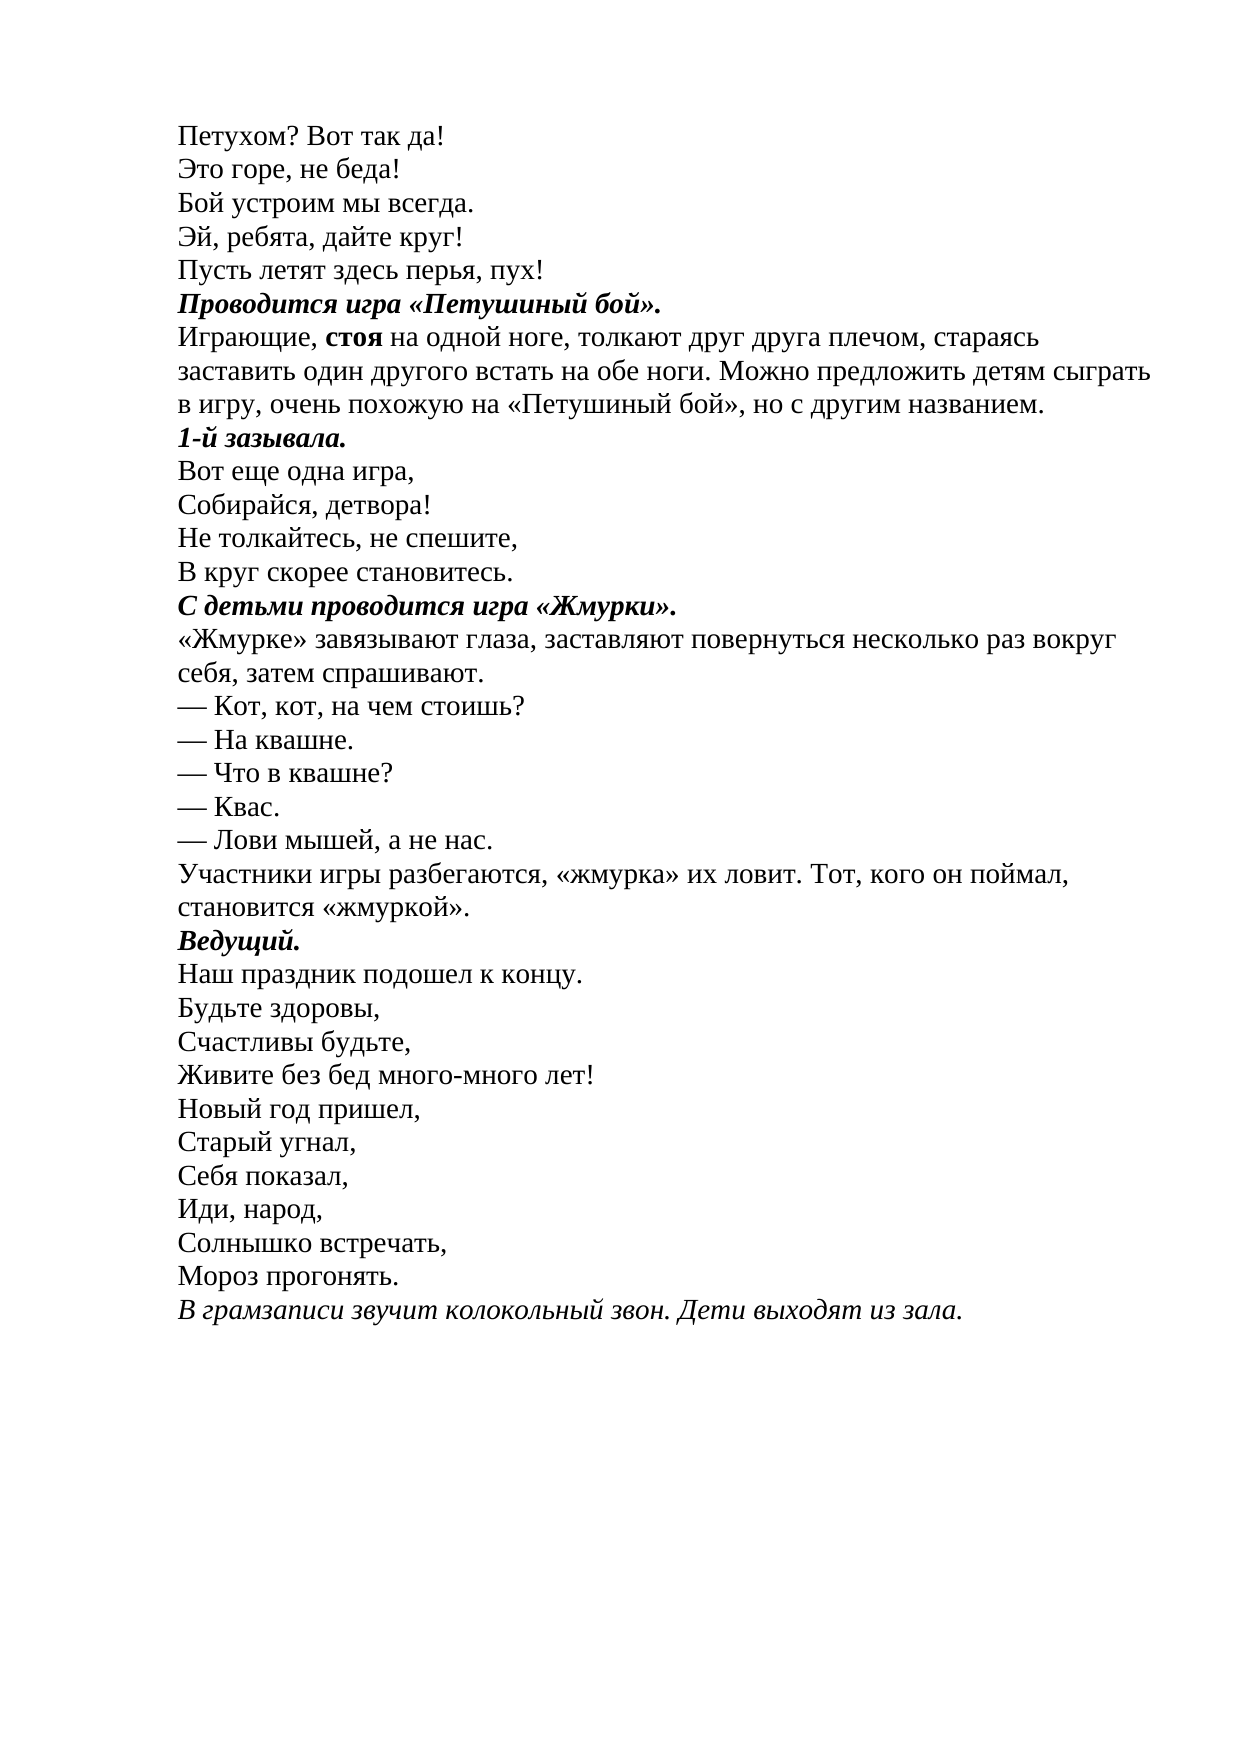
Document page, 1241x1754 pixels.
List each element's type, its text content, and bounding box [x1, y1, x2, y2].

text Эй, ребята, дайте круг! [177, 219, 1152, 252]
text Участники игры разбегаются, «жмурка» их ловит. Тот, кого он поймал, становится «жмуркой». [177, 856, 1152, 923]
text Иди, народ, [177, 1191, 1152, 1225]
text — Лови мышей, а не нас. [177, 822, 1152, 856]
text Наш праздник подошел к концу. [177, 957, 1152, 990]
text Играющие, стоя на одной ноге, толкают друг друга плечом, стараясь заставить один другого встать на обе ноги. Можно предложить детям сыграть в игру, очень похожую на «Петушиный бой», но с другим названием. [177, 319, 1152, 420]
text — Что в квашне? [177, 755, 1152, 789]
text Мороз прогонять. [177, 1258, 1152, 1292]
text — Кот, кот, на чем стоишь? [177, 688, 1152, 722]
text Проводится игра «Петушиный бой». [177, 286, 1152, 319]
text Старый угнал, [177, 1124, 1152, 1158]
text Это горе, не беда! [177, 152, 1152, 185]
text Счастливы будьте, [177, 1024, 1152, 1057]
text 1-й зазывала. [177, 420, 1152, 453]
text Петухом? Вот так да! [177, 118, 1152, 152]
text Бой устроим мы всегда. [177, 185, 1152, 219]
text Ведущий. [177, 923, 1152, 957]
text Не толкайтесь, не спешите, [177, 521, 1152, 554]
text Вот еще одна игра, [177, 453, 1152, 487]
text Себя показал, [177, 1158, 1152, 1191]
text Пусть летят здесь перья, пух! [177, 252, 1152, 286]
text Новый год пришел, [177, 1091, 1152, 1124]
text Собирайся, детвора! [177, 487, 1152, 521]
text Будьте здоровы, [177, 990, 1152, 1024]
text В круг скорее становитесь. [177, 554, 1152, 588]
text — На квашне. [177, 722, 1152, 755]
text С детьми проводится игра «Жмурки». [177, 588, 1152, 621]
text «Жмурке» завязывают глаза, заставляют повернуться несколько раз вокруг себя, затем спрашивают. [177, 621, 1152, 688]
text Солнышко встречать, [177, 1225, 1152, 1258]
text В грамзаписи звучит колокольный звон. Дети выходят из зала. [177, 1292, 1152, 1326]
text Живите без бед много-много лет! [177, 1057, 1152, 1091]
text — Квас. [177, 789, 1152, 822]
